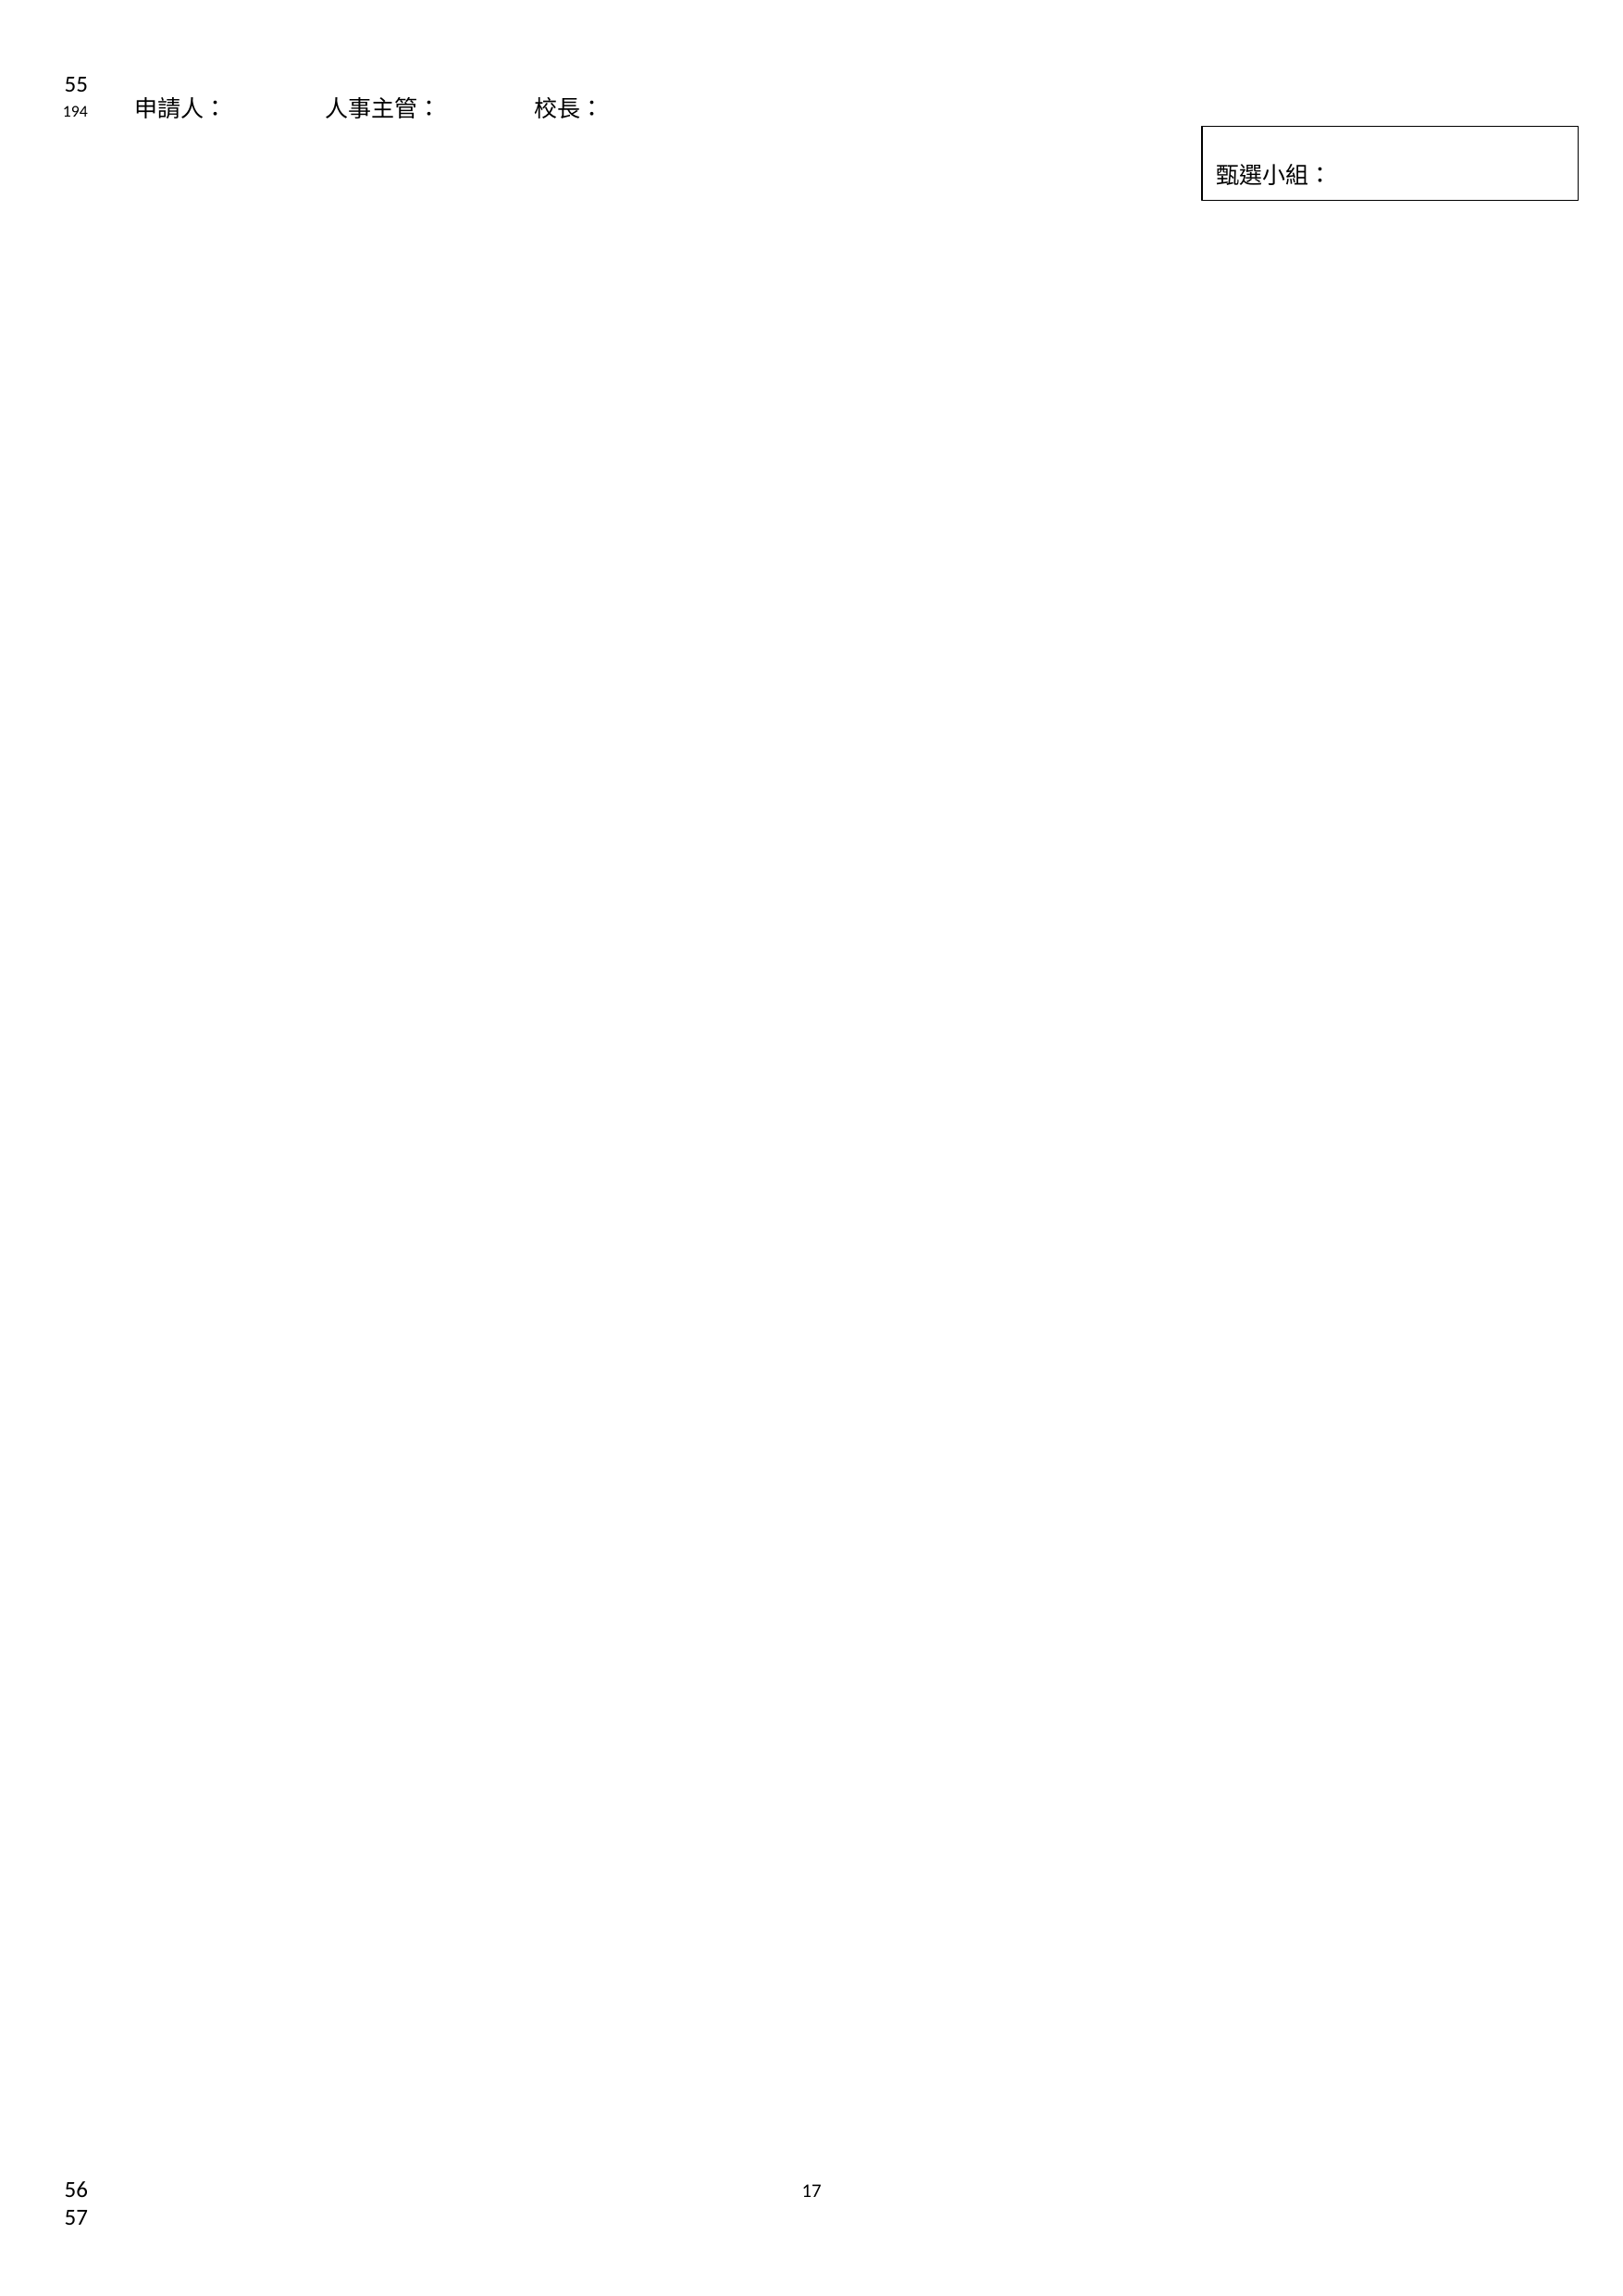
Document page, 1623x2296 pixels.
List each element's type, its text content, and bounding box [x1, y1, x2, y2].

text 申請人： 人事主管： 校長： [115, 102, 1508, 121]
